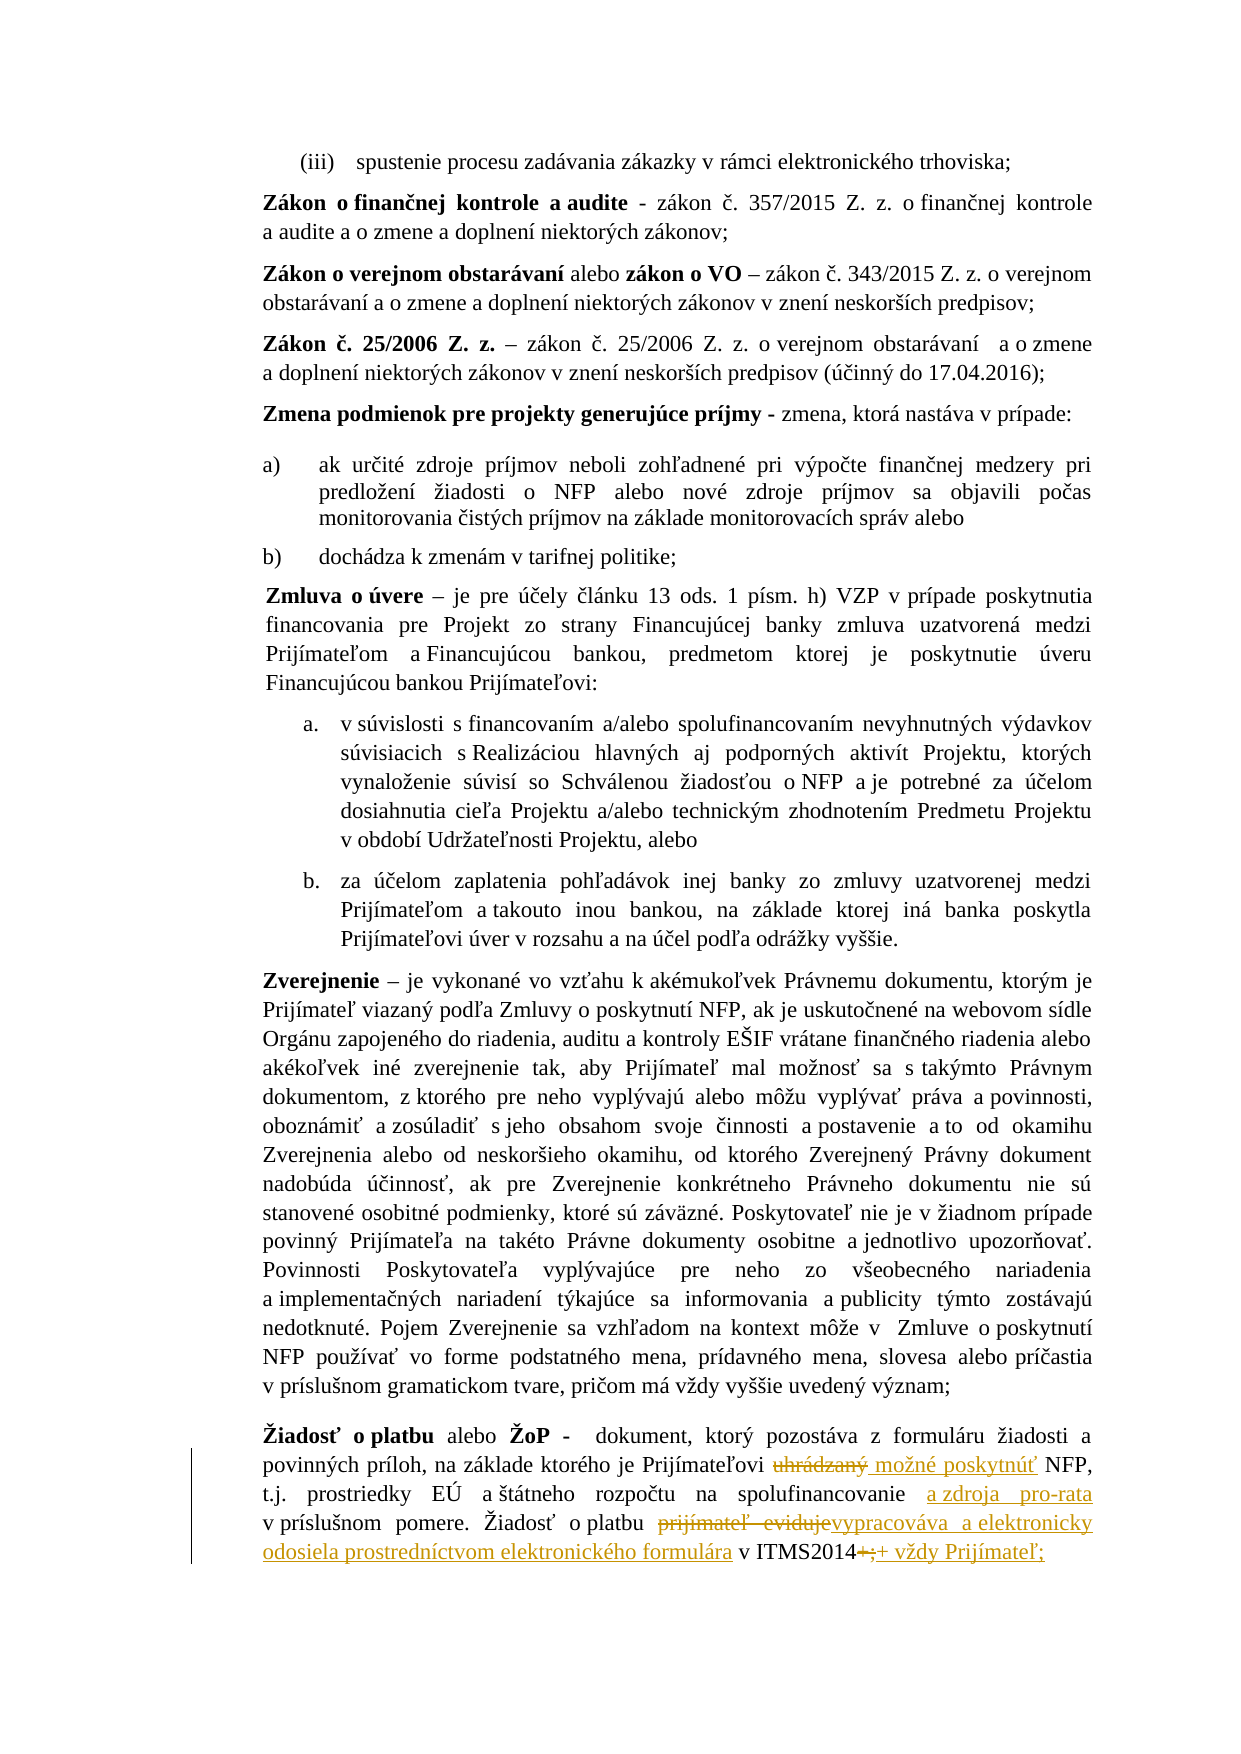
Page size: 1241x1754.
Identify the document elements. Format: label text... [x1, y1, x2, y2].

list Zákon o verejnom obstarávaní alebo zákon o VO – zákon č. 343/2015 Z. z. o verejnom obstarávaní a o zmene a doplnení niektorých zákonov v znení neskorších predpisov; [262, 259, 1092, 315]
list dochádza k zmenám v tarifnej politike; [262, 543, 1092, 569]
list Zákon o finančnej kontrole a audite - zákon č. 357/2015 Z. z. o finančnej kontrole a audite a o zmene a doplnení niektorých zákonov; [262, 189, 1092, 244]
list Zákon č. 25/2006 Z. z. – zákon č. 25/2006 Z. z. o verejnom obstarávaní a o zmene a doplnení niektorých zákonov v znení neskorších predpisov (účinný do 17.04.2016); [262, 330, 1092, 385]
list za účelom zaplatenia pohľadávok inej banky zo zmluvy uzatvorenej medzi Prijímateľom a takouto inou bankou, na základe ktorej iná banka poskytla Prijímateľovi úver v rozsahu a na účel podľa odrážky vyššie. [303, 867, 1092, 952]
list v súvislosti s financovaním a/alebo spolufinancovaním nevyhnutných výdavkov súvisiacich s Realizáciou hlavných aj podporných aktivít Projektu, ktorých vynaloženie súvisí so Schválenou žiadosťou o NFP a je potrebné za účelom dosiahnutia cieľa Projektu a/alebo technickým zhodnotením Predmetu Projektu v období Udržateľnosti Projektu, alebo [303, 710, 1092, 852]
text Žiadosť o platbu alebo ŽoP - dokument, ktorý pozostáva z formuláru žiadosti a povinných príloh, na základe ktorého je Prijímateľovi NFP, t.j. prostriedky EÚ a štátneho rozpočtu na spolufinancovanie v príslušnom pomere. Žiadosť o platbu v ITMS2014 [262, 1422, 1092, 1564]
text Zmluva o úvere – je pre účely článku 13 ods. 1 písm. h) VZP v prípade poskytnutia financovania pre Projekt zo strany Financujúcej banky zmluva uzatvorená medzi Prijímateľom a Financujúcou bankou, predmetom ktorej je poskytnutie úveru Financujúcou bankou Prijímateľovi: [265, 582, 1092, 695]
list ak určité zdroje príjmov neboli zohľadnené pri výpočte finančnej medzery pri predložení žiadosti o NFP alebo nové zdroje príjmov sa objavili počas monitorovania čistých príjmov na základe monitorovacích správ alebo [262, 451, 1092, 531]
text Zverejnenie – je vykonané vo vzťahu k akémukoľvek Právnemu dokumentu, ktorým je Prijímateľ viazaný podľa Zmluvy o poskytnutí NFP, ak je uskutočnené na webovom sídle Orgánu zapojeného do riadenia, auditu a kontroly EŠIF vrátane finančného riadenia alebo akékoľvek iné zverejnenie tak, aby Prijímateľ mal možnosť sa s takýmto Právnym dokumentom, z ktorého pre neho vyplývajú alebo môžu vyplývať práva a povinnosti, oboznámiť a zosúladiť s jeho obsahom svoje činnosti a postavenie a to od okamihu Zverejnenia alebo od neskoršieho okamihu, od ktorého Zverejnený Právny dokument nadobúda účinnosť, ak pre Zverejnenie konkrétneho Právneho dokumentu nie sú stanovené osobitné podmienky, ktoré sú záväzné. Poskytovateľ nie je v žiadnom prípade povinný Prijímateľa na takéto Právne dokumenty osobitne a jednotlivo upozorňovať. Povinnosti Poskytovateľa vyplývajúce pre neho zo všeobecného nariadenia a implementačných nariadení týkajúce sa informovania a publicity týmto zostávajú nedotknuté. Pojem Zverejnenie sa vzhľadom na kontext môže v Zmluve o poskytnutí NFP používať vo forme podstatného mena, prídavného mena, slovesa alebo príčastia v príslušnom gramatickom tvare, pričom má vždy vyššie uvedený význam; [262, 967, 1092, 1399]
text Zmena podmienok pre projekty generujúce príjmy - zmena, ktorá nastáva v prípade: [262, 400, 1092, 427]
list spustenie procesu zadávania zákazky v rámci elektronického trhoviska; [300, 148, 1092, 174]
